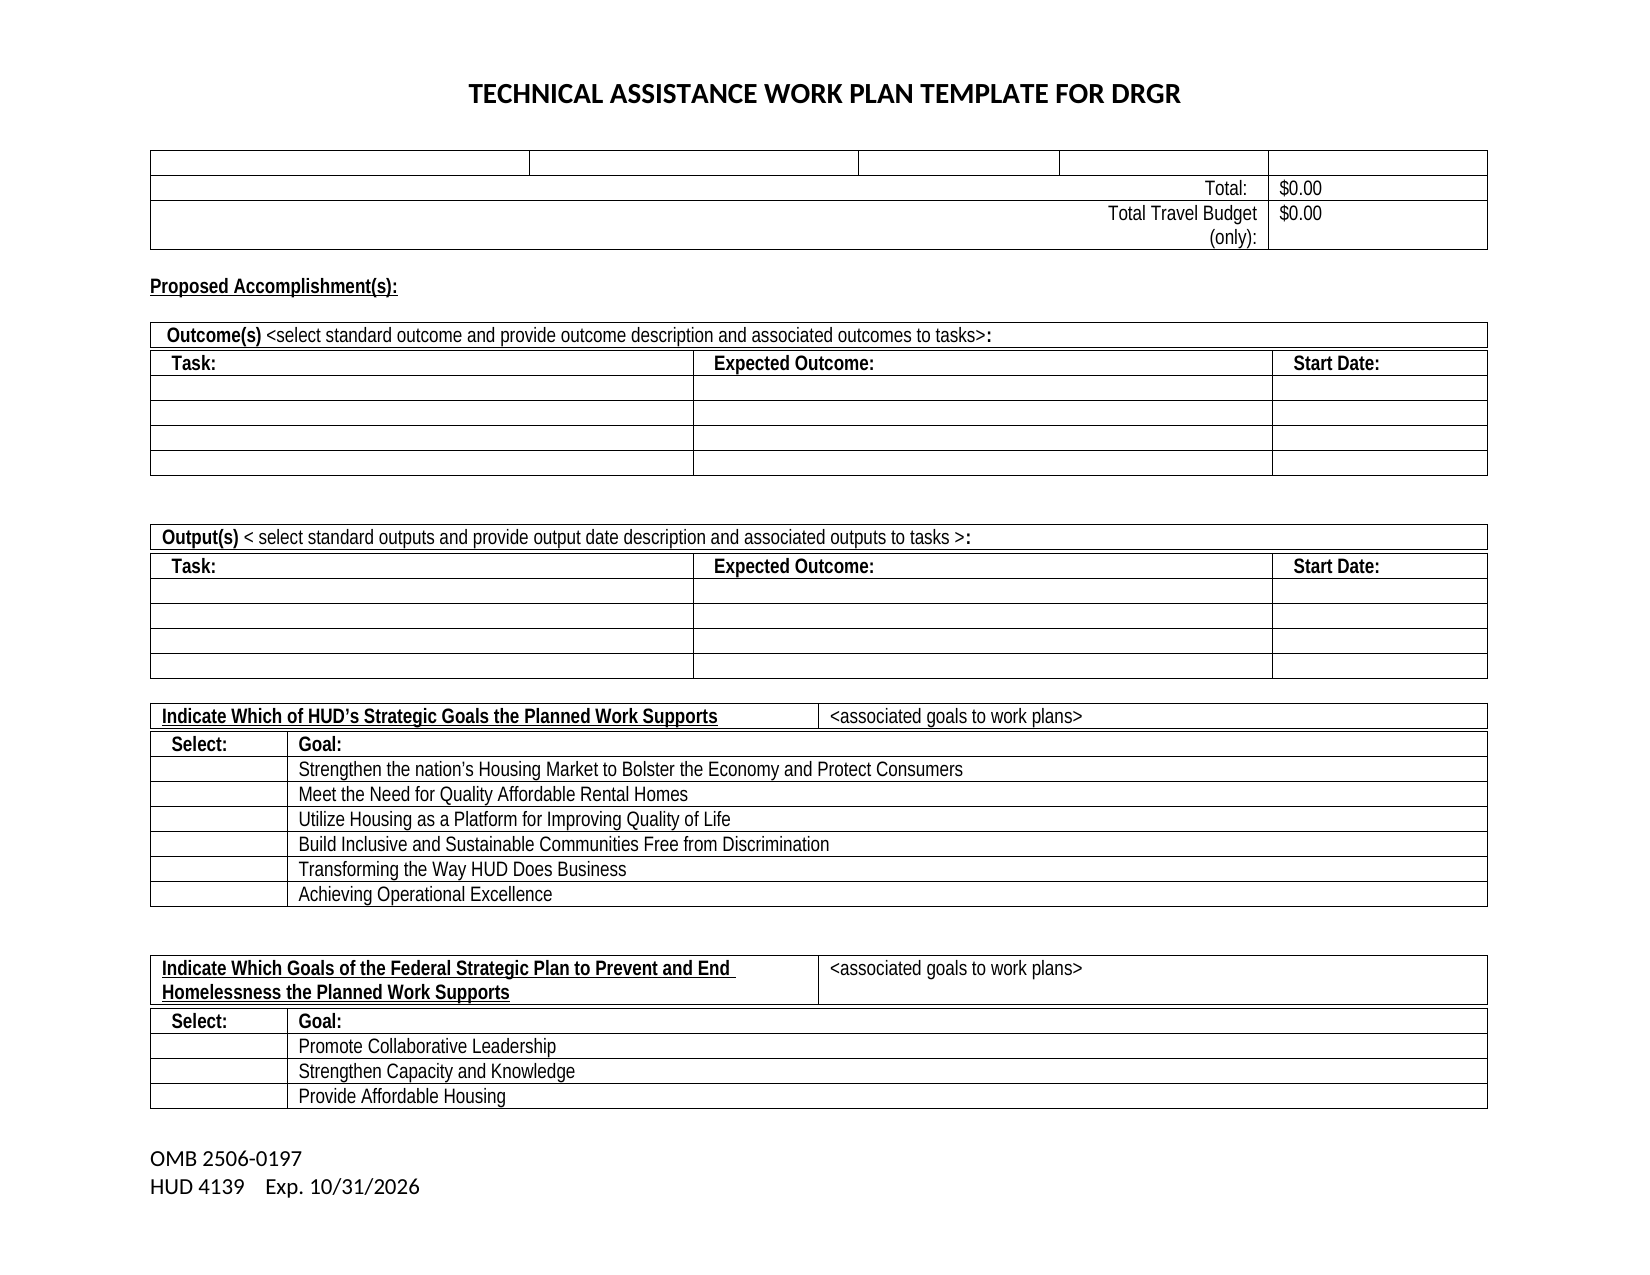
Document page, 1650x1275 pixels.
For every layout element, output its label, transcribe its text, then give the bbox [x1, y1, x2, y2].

table_cell [694, 451, 1272, 475]
table_cell [151, 376, 693, 400]
table_cell [694, 376, 1272, 400]
table_cell [1060, 151, 1268, 175]
table_cell [151, 882, 287, 906]
table_cell [151, 151, 529, 175]
table_cell [151, 579, 693, 603]
table_cell Build Inclusive and Sustainable Communities Free from Discrimination [288, 832, 1487, 856]
table_cell Strengthen the nation’s Housing Market to Bolster the Economy and Protect Consumers [288, 757, 1487, 781]
table_header Start Date: [1273, 554, 1487, 578]
table_cell [151, 857, 287, 881]
table_cell [151, 807, 287, 831]
table_cell [151, 401, 693, 425]
table_cell [1273, 426, 1487, 450]
table_cell [858, 176, 1060, 200]
table_header Task: [151, 351, 693, 375]
table_cell [151, 654, 693, 678]
table_cell [151, 757, 287, 781]
table_header Outcome(s) <select standard outcome and provide outcome description and associated outcomes to tasks>: [151, 323, 1487, 347]
table_cell [1273, 604, 1487, 628]
table_cell Strengthen Capacity and Knowledge [288, 1059, 1487, 1082]
table_cell [1269, 151, 1487, 175]
table_header Task: [151, 554, 693, 578]
table_cell [151, 1059, 287, 1082]
table_cell [151, 832, 287, 856]
table_cell [694, 604, 1272, 628]
table_cell [151, 426, 693, 450]
table_cell [151, 604, 693, 628]
table_header Expected Outcome: [694, 351, 1272, 375]
table_cell [694, 579, 1272, 603]
table_cell [858, 201, 1060, 249]
table_cell [1273, 629, 1487, 653]
table_cell [859, 151, 1059, 175]
table_cell [694, 426, 1272, 450]
table_cell $0.00 [1269, 201, 1487, 249]
table_cell [151, 782, 287, 806]
table_header Goal: [288, 732, 1487, 756]
table_header Indicate Which Goals of the Federal Strategic Plan to Prevent and End Homelessness the Planned Work Supports [151, 956, 818, 1004]
table_cell [694, 654, 1272, 678]
table_cell [1273, 654, 1487, 678]
table_cell [530, 151, 858, 175]
table_header Expected Outcome: [694, 554, 1272, 578]
table_header <associated goals to work plans> [819, 956, 1487, 1004]
table_header Indicate Which of HUD’s Strategic Goals the Planned Work Supports [151, 704, 818, 728]
table_cell [151, 451, 693, 475]
table_header Select: [151, 1009, 287, 1032]
table_cell [1273, 401, 1487, 425]
table_cell [694, 401, 1272, 425]
table_cell Total Travel Budget (only): [1060, 201, 1268, 249]
table_cell Meet the Need for Quality Affordable Rental Homes [288, 782, 1487, 806]
table_cell [530, 201, 858, 249]
table_header <associated goals to work plans> [819, 704, 1487, 728]
table_cell Provide Affordable Housing [288, 1084, 1487, 1107]
table_cell [151, 201, 529, 249]
table_header Select: [151, 732, 287, 756]
table_cell Promote Collaborative Leadership [288, 1034, 1487, 1057]
table_header Start Date: [1273, 351, 1487, 375]
table_header Goal: [288, 1009, 1487, 1032]
table_cell [151, 176, 529, 200]
text Proposed Accomplishment(s): [150, 274, 1500, 298]
table_cell Total: [1060, 176, 1268, 200]
table_cell [530, 176, 858, 200]
table_cell [1273, 451, 1487, 475]
table_cell $0.00 [1269, 176, 1487, 200]
table_cell [151, 1034, 287, 1057]
table_cell [1273, 579, 1487, 603]
table_cell [1273, 376, 1487, 400]
table_cell [151, 629, 693, 653]
table_cell Utilize Housing as a Platform for Improving Quality of Life [288, 807, 1487, 831]
table_cell [151, 1084, 287, 1107]
table_header Output(s) < select standard outputs and provide output date description and associated outputs to tasks >: [151, 525, 1487, 549]
table_cell Achieving Operational Excellence [288, 882, 1487, 906]
table_cell [694, 629, 1272, 653]
table_cell Transforming the Way HUD Does Business [288, 857, 1487, 881]
